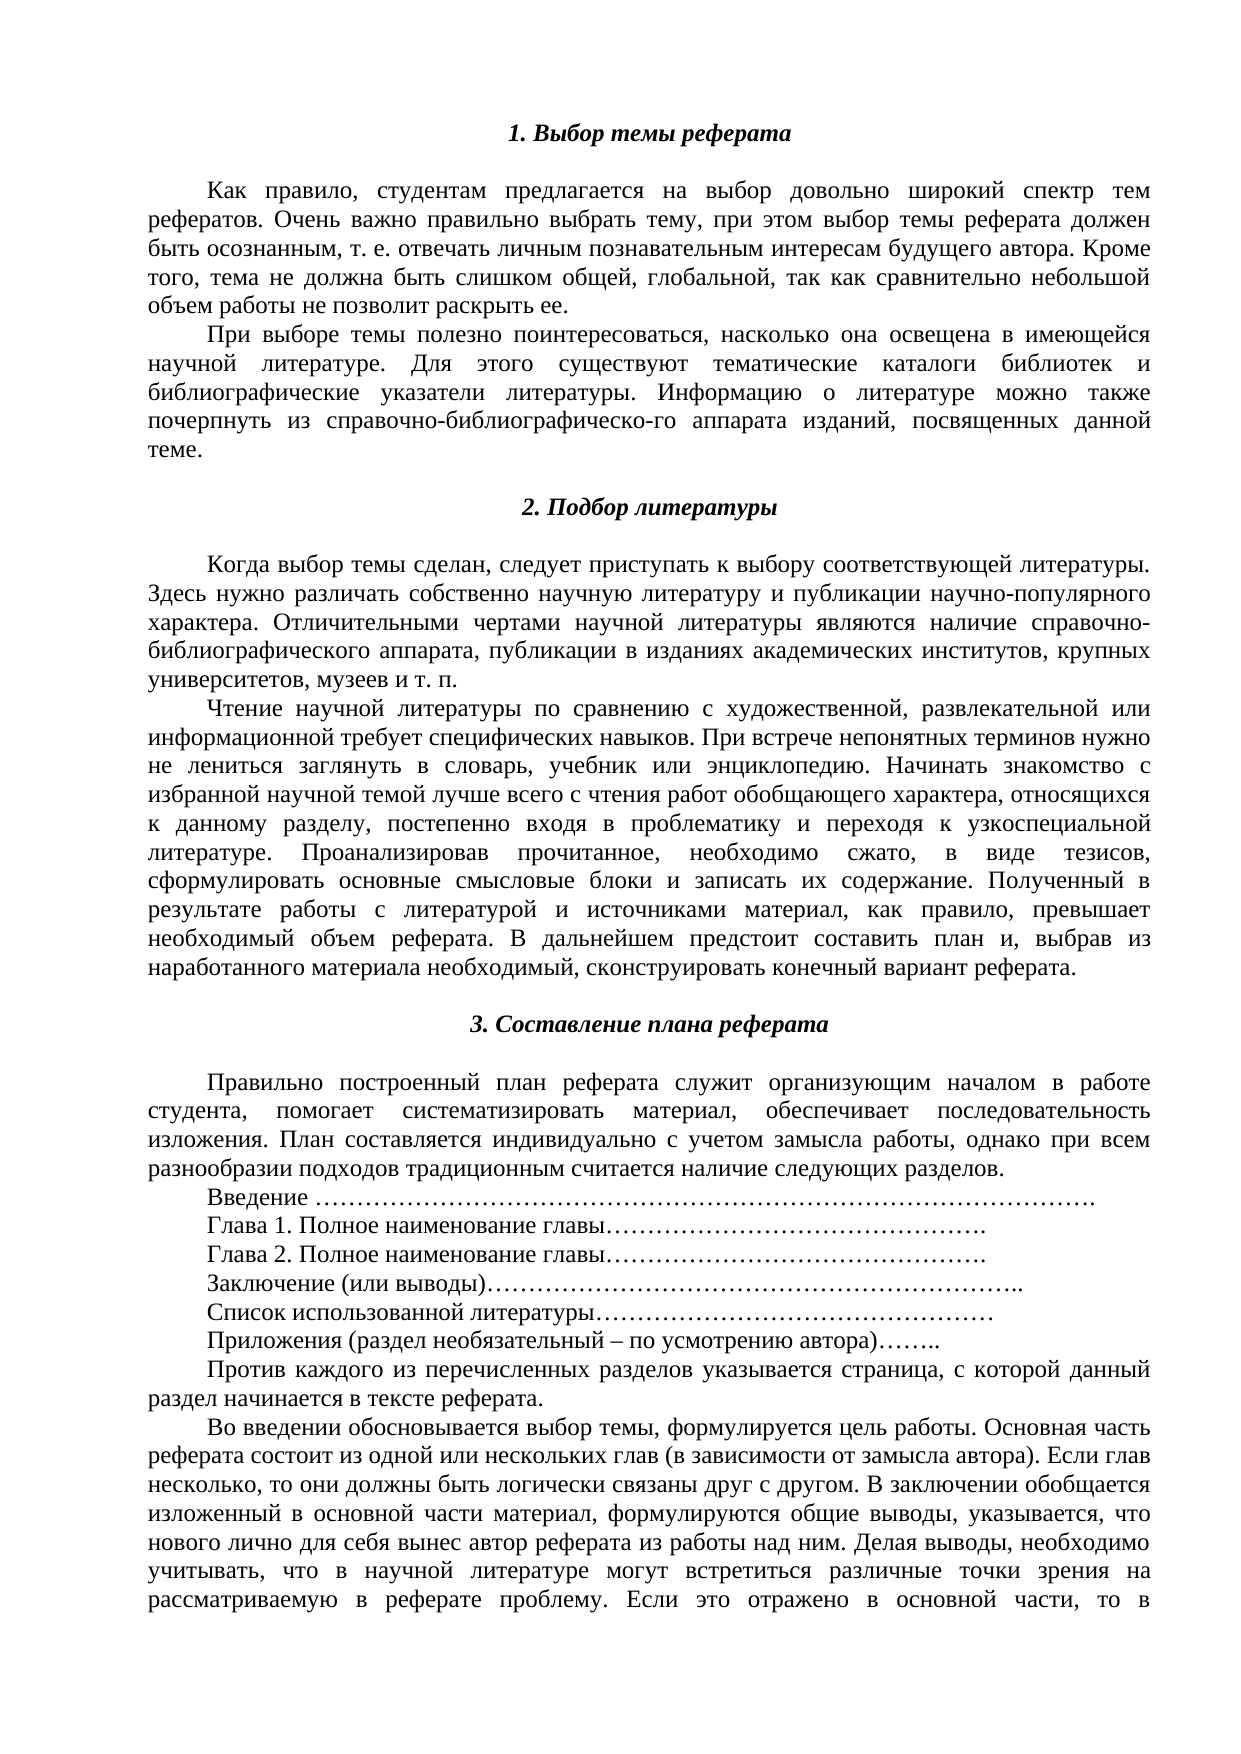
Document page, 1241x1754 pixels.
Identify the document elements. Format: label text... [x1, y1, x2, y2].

text Чтение научной литературы по сравнению с художественной, развлекательной или информационной требует специфических навыков. При встрече непонятных терминов нужно не лениться заглянуть в словарь, учебник или энциклопедию. Начинать знакомство с избранной научной темой лучше всего с чтения работ обобщающего характера, относящихся к данному разделу, постепенно входя в проблематику и переходя к узкоспециальной литературе. Проанализировав прочитанное, необходимо сжато, в виде тезисов, сформулировать основные смысловые блоки и записать их содержание. Полученный в результате работы с литературой и источниками материал, как правило, превышает необходимый объем реферата. В дальнейшем предстоит составить план и, выбрав из наработанного материала необходимый, сконструировать конечный вариант реферата. [148, 693, 1152, 981]
subtitle 1. Выбор темы реферата [148, 118, 1152, 147]
text Список использованной литературы………………………………………… [148, 1297, 1152, 1326]
text Глава 2. Полное наименование главы………………………………………. [148, 1239, 1152, 1268]
subtitle 3. Составление плана реферата [148, 1009, 1152, 1038]
text Когда выбор темы сделан, следует приступать к выбору соответствующей литературы. Здесь нужно различать собственно научную литературу и публикации научно-популярного характера. Отличительными чертами научной литературы являются наличие справочно-библиографического аппарата, публикации в изданиях академических институтов, крупных университетов, музеев и т. п. [148, 549, 1152, 693]
text Правильно построенный план реферата служит организующим началом в работе студента, помогает систематизировать материал, обеспечивает последовательность изложения. План составляется индивидуально с учетом замысла работы, однако при всем разнообразии подходов традиционным считается наличие следующих разделов. [148, 1067, 1152, 1182]
text Введение …………………………………………………………………………………. [148, 1182, 1152, 1211]
text Глава 1. Полное наименование главы………………………………………. [148, 1211, 1152, 1239]
subtitle 2. Подбор литературы [148, 492, 1152, 521]
text Заключение (или выводы)……………………………………………………….. [148, 1268, 1152, 1297]
text Против каждого из перечисленных разделов указывается страница, с которой данный раздел начинается в тексте реферата. [148, 1354, 1152, 1412]
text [148, 1412, 1152, 1613]
text Как правило, студентам предлагается на выбор довольно широкий спектр тем рефератов. Очень важно правильно выбрать тему, при этом выбор темы реферата должен быть осознанным, т. е. отвечать личным познавательным интересам будущего автора. Кроме того, тема не должна быть слишком общей, глобальной, так как сравнительно небольшой объем работы не позволит раскрыть ее. [148, 176, 1152, 319]
text При выборе темы полезно поинтересоваться, насколько она освещена в имеющейся научной литературе. Для этого существуют тематические каталоги библиотек и библиографические указатели литературы. Информацию о литературе можно также почерпнуть из справочно-библиографическо-го аппарата изданий, посвященных данной теме. [148, 319, 1152, 463]
text Приложения (раздел необязательный – по усмотрению автора)…….. [148, 1326, 1152, 1354]
